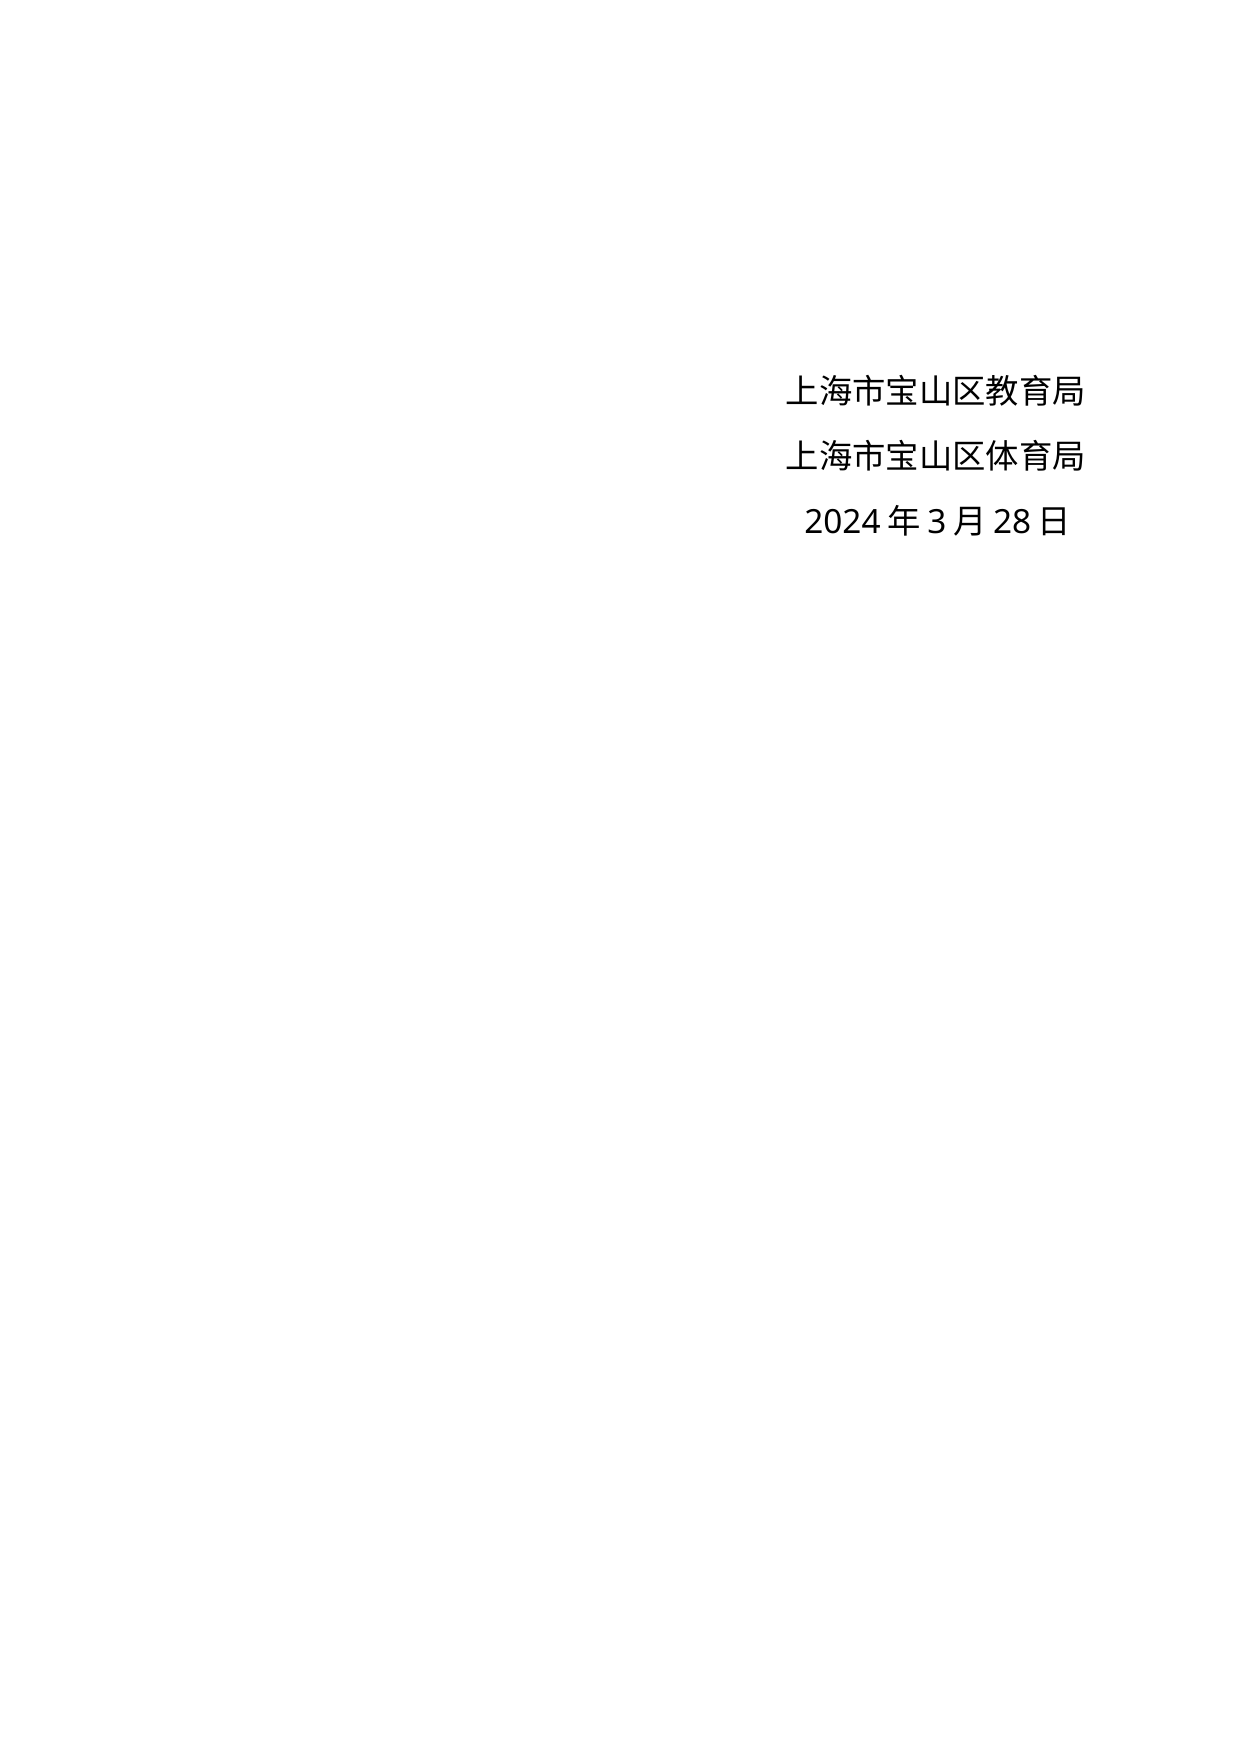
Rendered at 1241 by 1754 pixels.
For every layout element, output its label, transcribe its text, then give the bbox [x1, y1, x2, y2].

text 上海市宝山区体育局 [187, 422, 1085, 487]
text 2024年3月28日 [187, 487, 1071, 552]
text 上海市宝山区教育局 [187, 357, 1085, 422]
